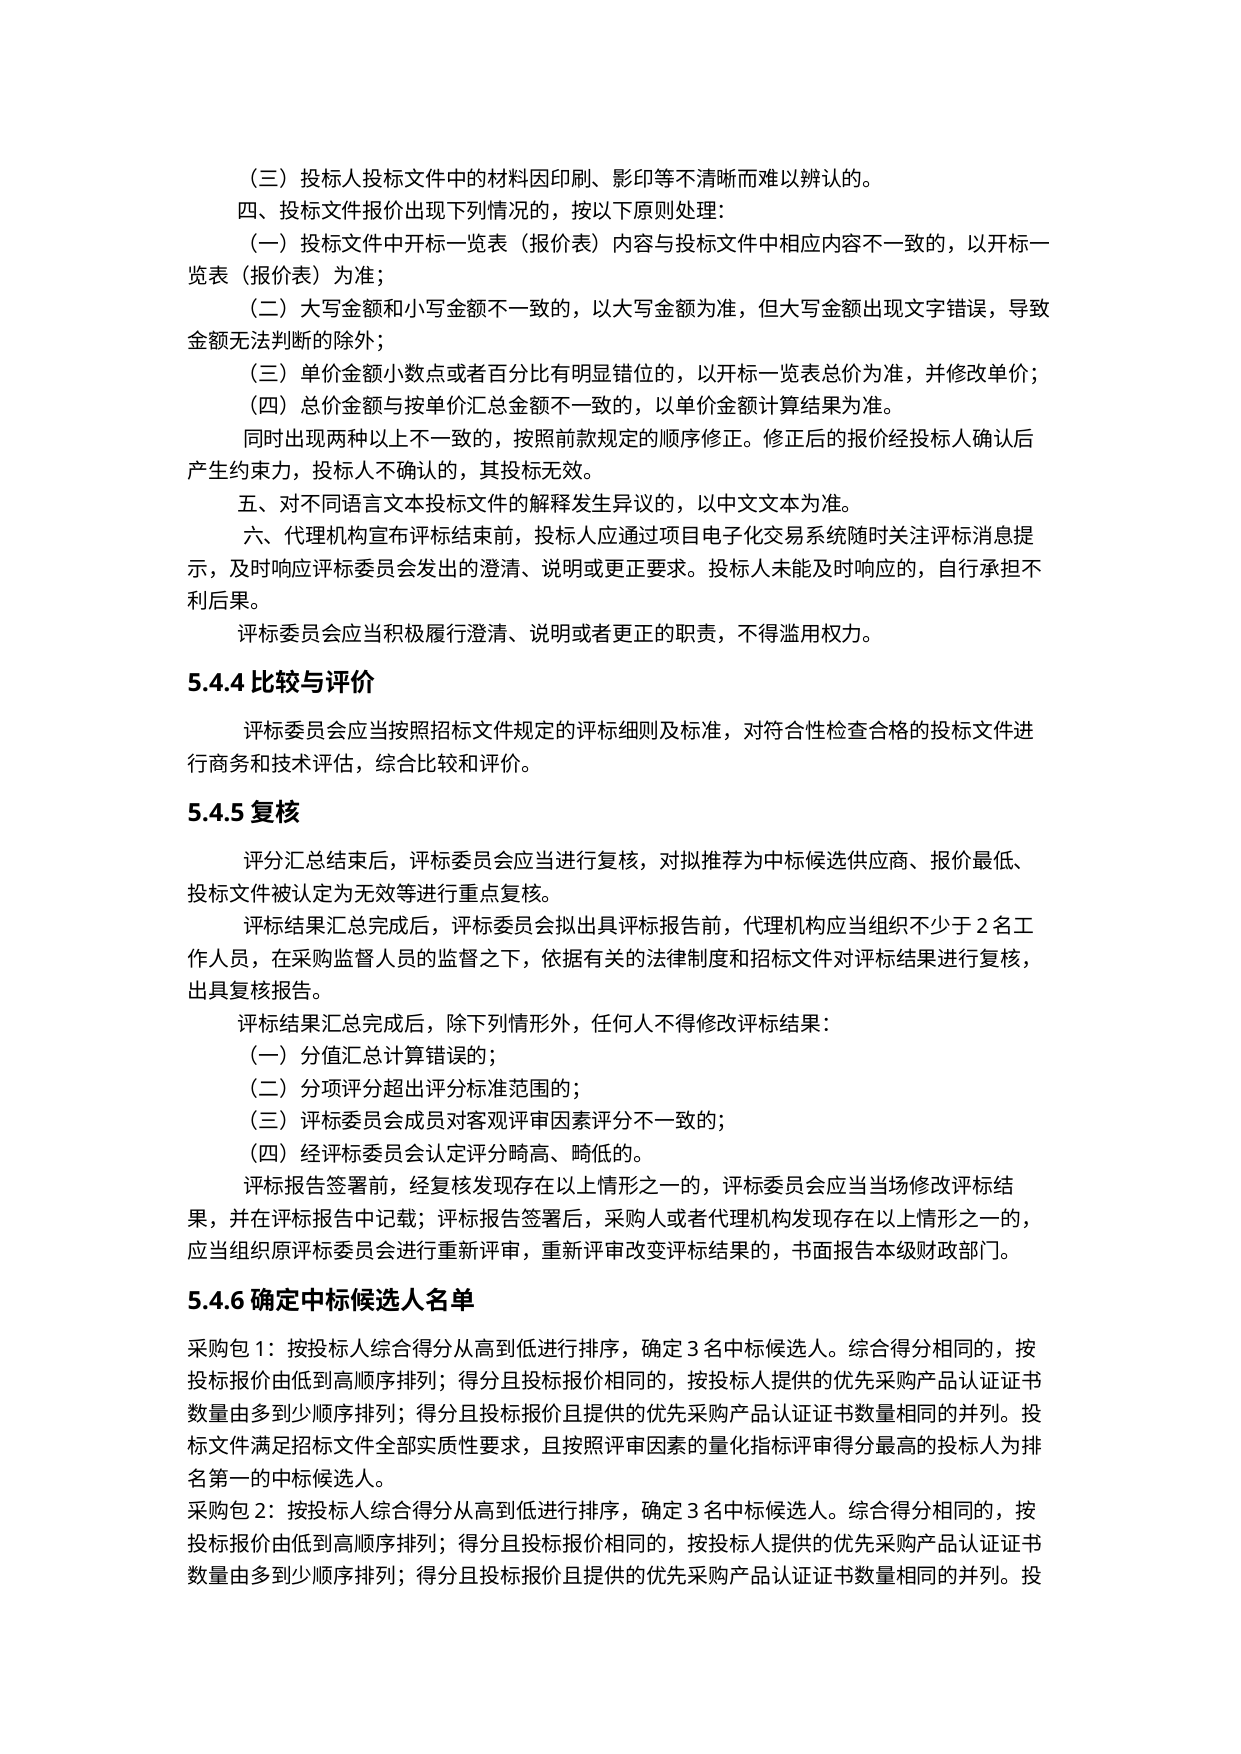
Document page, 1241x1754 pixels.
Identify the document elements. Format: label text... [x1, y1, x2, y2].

text 评标结果汇总完成后，评标委员会拟出具评标报告前，代理机构应当组织不少于2名工作人员，在采购监督人员的监督之下，依据有关的法律制度和招标文件对评标结果进行复核，出具复核报告。 [187, 909, 1053, 1007]
text （二）大写金额和小写金额不一致的，以大写金额为准，但大写金额出现文字错误，导致金额无法判断的除外； [187, 292, 1053, 357]
text （三）投标人投标文件中的材料因印刷、影印等不清晰而难以辨认的。 [187, 162, 1053, 194]
text 六、代理机构宣布评标结束前，投标人应通过项目电子化交易系统随时关注评标消息提示，及时响应评标委员会发出的澄清、说明或更正要求。投标人未能及时响应的，自行承担不利后果。 [187, 519, 1053, 617]
text 5.4.5复核 [187, 779, 1053, 844]
text （三）单价金额小数点或者百分比有明显错位的，以开标一览表总价为准，并修改单价； [187, 357, 1053, 389]
text 五、对不同语言文本投标文件的解释发生异议的，以中文文本为准。 [187, 487, 1053, 519]
text 评标委员会应当按照招标文件规定的评标细则及标准，对符合性检查合格的投标文件进行商务和技术评估，综合比较和评价。 [187, 714, 1053, 779]
text 评标结果汇总完成后，除下列情形外，任何人不得修改评标结果： [187, 1007, 1053, 1039]
text （一）投标文件中开标一览表（报价表）内容与投标文件中相应内容不一致的，以开标一览表（报价表）为准； [187, 227, 1053, 292]
text 评标报告签署前，经复核发现存在以上情形之一的，评标委员会应当当场修改评标结果，并在评标报告中记载；评标报告签署后，采购人或者代理机构发现存在以上情形之一的，应当组织原评标委员会进行重新评审，重新评审改变评标结果的，书面报告本级财政部门。 [187, 1169, 1053, 1267]
text 采购包1：按投标人综合得分从高到低进行排序，确定3名中标候选人。综合得分相同的，按投标报价由低到高顺序排列；得分且投标报价相同的，按投标人提供的优先采购产品认证证书数量由多到少顺序排列；得分且投标报价且提供的优先采购产品认证证书数量相同的并列。投标文件满足招标文件全部实质性要求，且按照评审因素的量化指标评审得分最高的投标人为排名第一的中标候选人。 [187, 1332, 1053, 1494]
text （四）经评标委员会认定评分畸高、畸低的。 [187, 1137, 1053, 1169]
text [187, 1494, 1053, 1592]
text 四、投标文件报价出现下列情况的，按以下原则处理： [187, 194, 1053, 227]
text 5.4.4比较与评价 [187, 649, 1053, 714]
text （一）分值汇总计算错误的； [187, 1039, 1053, 1072]
text 5.4.6确定中标候选人名单 [187, 1267, 1053, 1332]
text 同时出现两种以上不一致的，按照前款规定的顺序修正。修正后的报价经投标人确认后产生约束力，投标人不确认的，其投标无效。 [187, 422, 1053, 487]
text 评标委员会应当积极履行澄清、说明或者更正的职责，不得滥用权力。 [187, 617, 1053, 649]
text （三）评标委员会成员对客观评审因素评分不一致的； [187, 1104, 1053, 1137]
text 评分汇总结束后，评标委员会应当进行复核，对拟推荐为中标候选供应商、报价最低、投标文件被认定为无效等进行重点复核。 [187, 844, 1053, 909]
text （二）分项评分超出评分标准范围的； [187, 1072, 1053, 1104]
text （四）总价金额与按单价汇总金额不一致的，以单价金额计算结果为准。 [187, 389, 1053, 422]
